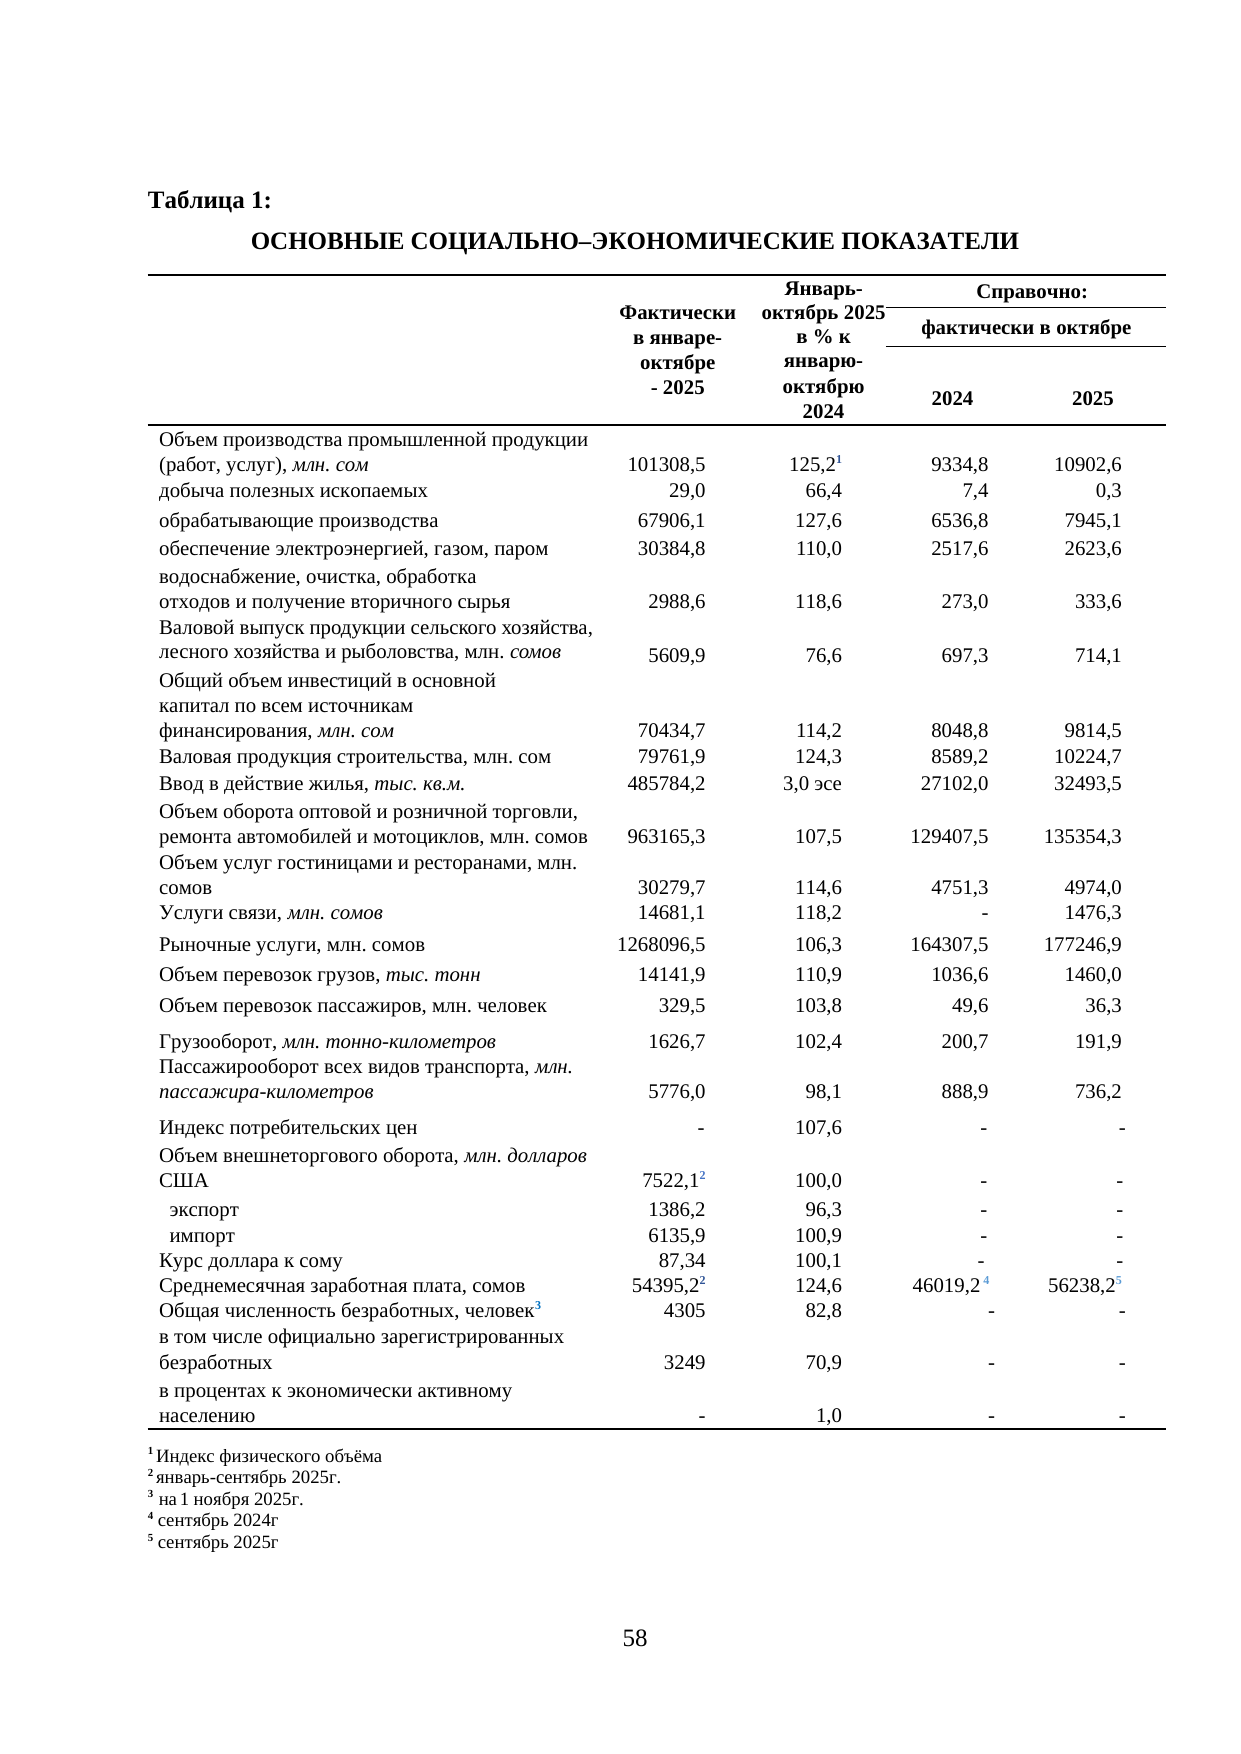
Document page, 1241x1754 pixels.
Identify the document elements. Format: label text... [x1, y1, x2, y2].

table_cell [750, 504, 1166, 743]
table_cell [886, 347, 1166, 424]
text Таблица 1: [148, 185, 1122, 214]
text ОСНОВНЫЕ СОЦИАЛЬНО–ЭКОНОМИЧЕСКИЕ ПОКАЗАТЕЛИ [148, 226, 1122, 255]
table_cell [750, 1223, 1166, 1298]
text 3 на 1 ноября 2025г. [148, 1488, 1122, 1509]
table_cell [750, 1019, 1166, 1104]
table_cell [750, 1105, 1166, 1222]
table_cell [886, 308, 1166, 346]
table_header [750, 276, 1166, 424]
text 1 Индекс физического объёма [148, 1445, 1122, 1466]
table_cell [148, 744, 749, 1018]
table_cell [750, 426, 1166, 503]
text 2 январь-сентябрь 2025г. [148, 1466, 1122, 1488]
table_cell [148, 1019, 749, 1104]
text 5 сентябрь 2025г [148, 1531, 1122, 1552]
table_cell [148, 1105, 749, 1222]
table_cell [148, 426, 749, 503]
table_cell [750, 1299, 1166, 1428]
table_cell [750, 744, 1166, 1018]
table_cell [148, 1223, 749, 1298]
text 4 сентябрь 2024г [148, 1509, 1122, 1531]
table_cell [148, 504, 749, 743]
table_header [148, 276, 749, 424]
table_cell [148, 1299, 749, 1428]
